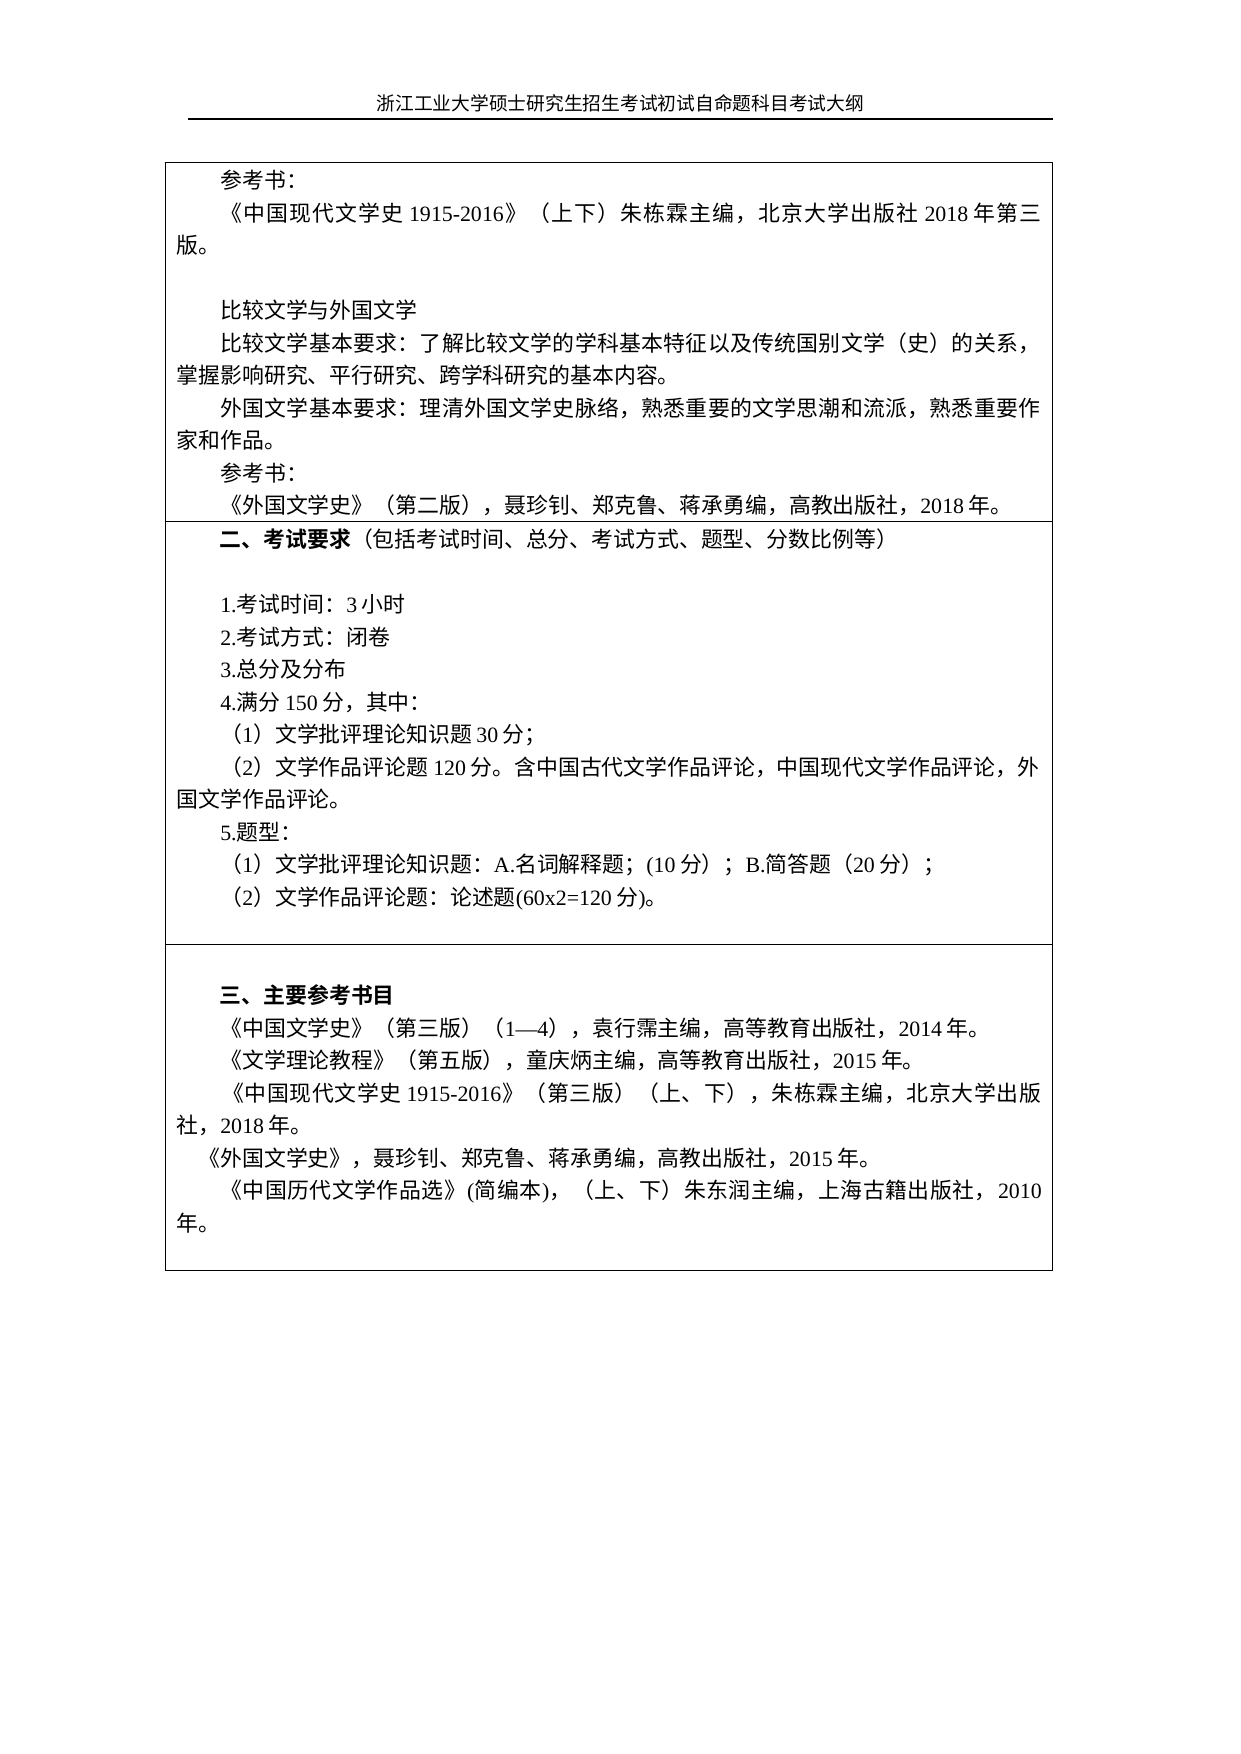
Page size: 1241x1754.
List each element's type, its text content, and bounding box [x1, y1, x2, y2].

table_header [166, 163, 1052, 521]
table_cell 三、主要参考书目 《中国文学史》（第三版）（1—4），袁行霈主编，高等教育出版社，2014年。 《文学理论教程》（第五版），童庆炳主编，高等教育出版社，2015年。 《中国现代文学史1915-2016》（第三版）（上、下），朱栋霖主编，北京大学出版社，2018年。 《外国文学史》，聂珍钊、郑克鲁、蒋承勇编，高教出版社，2015年。 《中国历代文学作品选》(简编本)，（上、下）朱东润主编，上海古籍出版社，2010年。 [166, 945, 1052, 1270]
table_cell 二、考试要求（包括考试时间、总分、考试方式、题型、分数比例等） 1.考试时间：3小时 2.考试方式：闭卷 3.总分及分布 4.满分150分，其中： （1）文学批评理论知识题30分； （2）文学作品评论题120分。含中国古代文学作品评论，中国现代文学作品评论，外国文学作品评论。 5.题型： （1）文学批评理论知识题：A.名词解释题；(10分）；B.简答题（20分）； （2）文学作品评论题：论述题(60x2=120分)。 [166, 522, 1052, 944]
